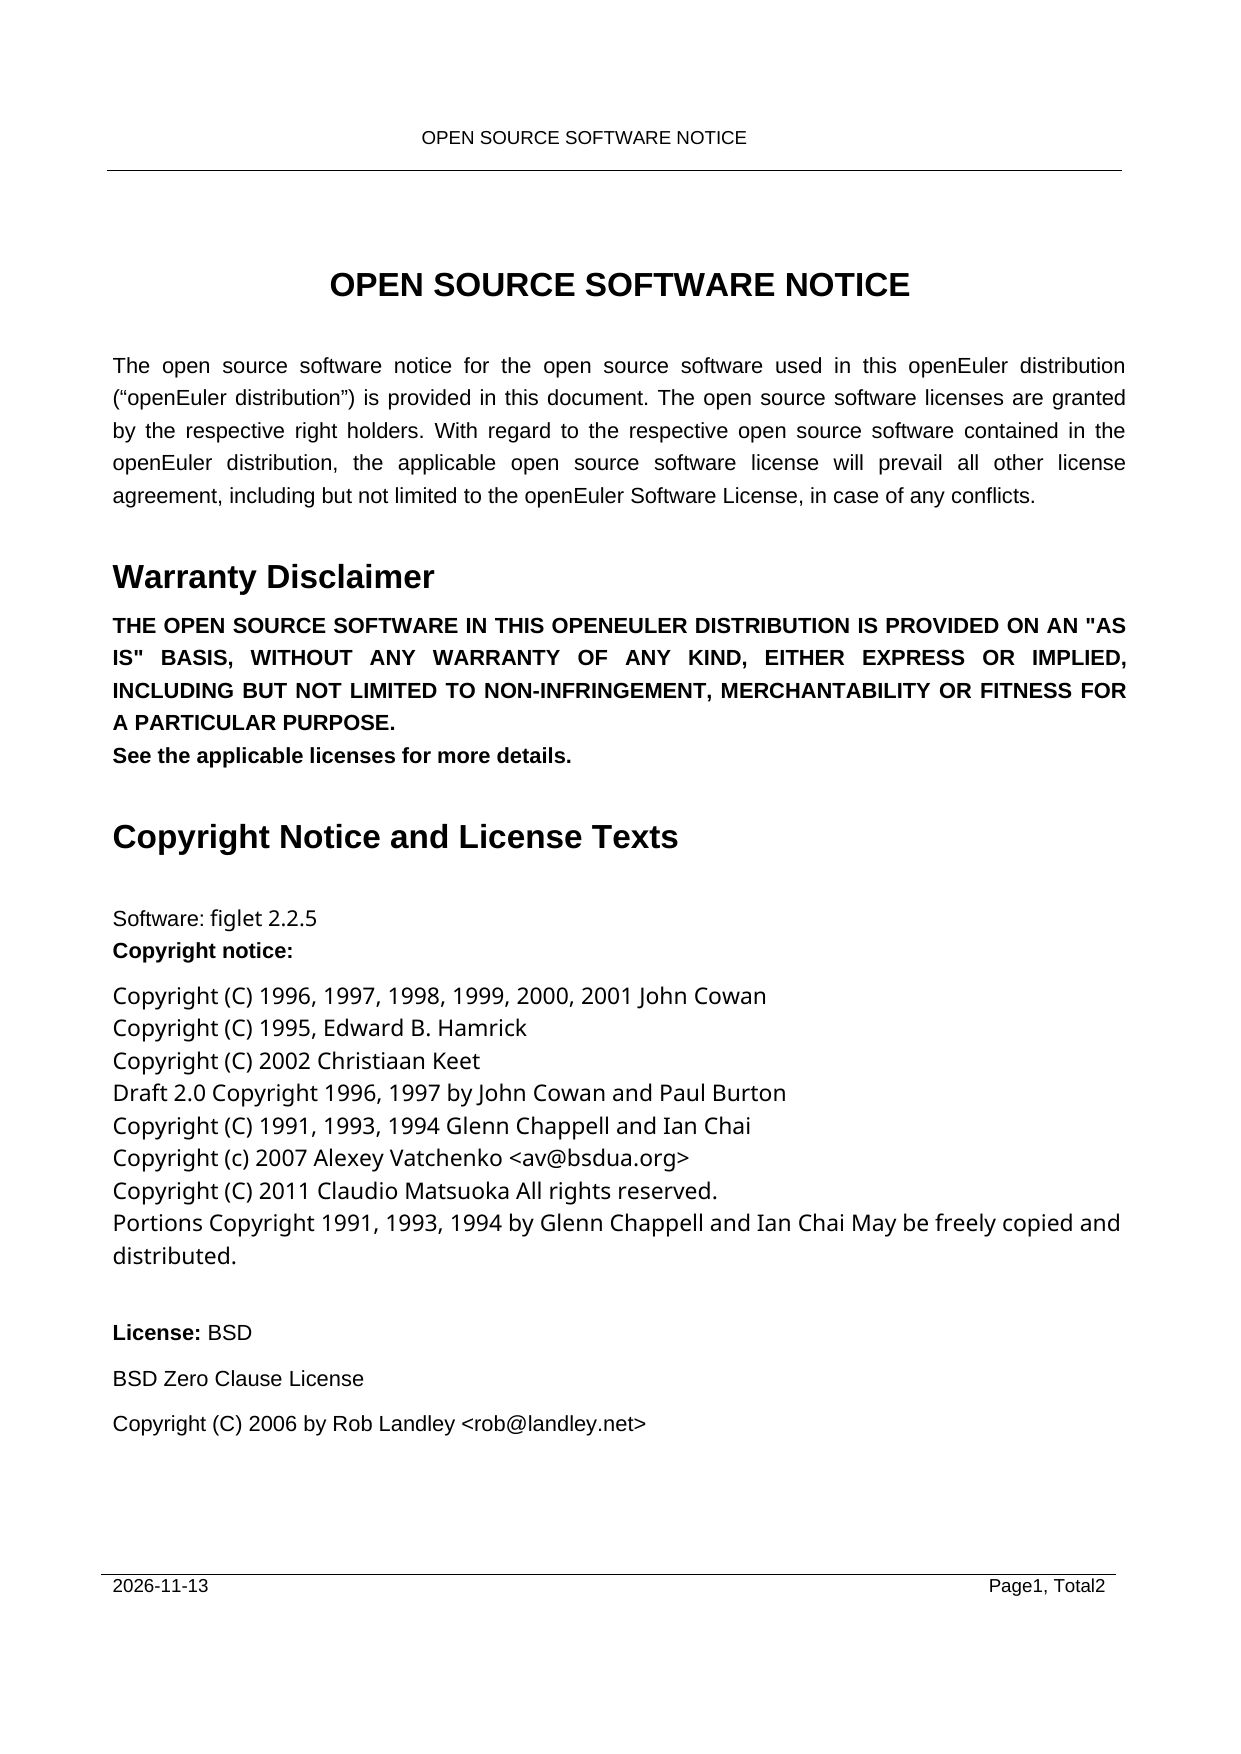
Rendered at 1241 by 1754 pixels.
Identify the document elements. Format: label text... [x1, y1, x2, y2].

text Copyright notice: [112, 934, 1128, 966]
text BSD Zero Clause License [112, 1362, 1128, 1394]
text Copyright Notice and License Texts [112, 804, 1128, 869]
text Copyright (C) 2006 by Rob Landley <rob@landley.net> [112, 1407, 1128, 1439]
text Draft 2.0 Copyright 1996, 1997 by John Cowan and Paul Burton [112, 1077, 1128, 1109]
text Copyright (c) 2007 Alexey Vatchenko <av@bsdua.org> [112, 1142, 1128, 1174]
text Copyright (C) 1996, 1997, 1998, 1999, 2000, 2001 John Cowan [112, 979, 1128, 1012]
text The open source software notice for the open source software used in this openEuler distribution (“openEuler distribution”) is provided in this document. The open source software licenses are granted by the respective right holders. With regard to the respective open source software contained in the openEuler distribution, the applicable open source software license will prevail all other license agreement, including but not limited to the openEuler Software License, in case of any conflicts. [112, 349, 1128, 511]
text THE OPEN SOURCE SOFTWARE IN THIS OPENEULER DISTRIBUTION IS PROVIDED ON AN "AS IS" BASIS, WITHOUT ANY WARRANTY OF ANY KIND, EITHER EXPRESS OR IMPLIED, INCLUDING BUT NOT LIMITED TO NON-INFRINGEMENT, MERCHANTABILITY OR FITNESS FOR A PARTICULAR PURPOSE. See the applicable licenses for more details. [112, 609, 1128, 771]
text Portions Copyright 1991, 1993, 1994 by Glenn Chappell and Ian Chai May be freely copied and distributed. [112, 1207, 1128, 1272]
text Warranty Disclaimer [112, 544, 1128, 609]
text Copyright (C) 2011 Claudio Matsuoka All rights reserved. [112, 1174, 1128, 1207]
text OPEN SOURCE SOFTWARE NOTICE [112, 251, 1128, 316]
text License: BSD [112, 1317, 1128, 1349]
text Software: figlet 2.2.5 [112, 901, 1128, 934]
text Copyright (C) 2002 Christiaan Keet [112, 1044, 1128, 1077]
text Copyright (C) 1995, Edward B. Hamrick [112, 1012, 1128, 1044]
text Copyright (C) 1991, 1993, 1994 Glenn Chappell and Ian Chai [112, 1109, 1128, 1142]
